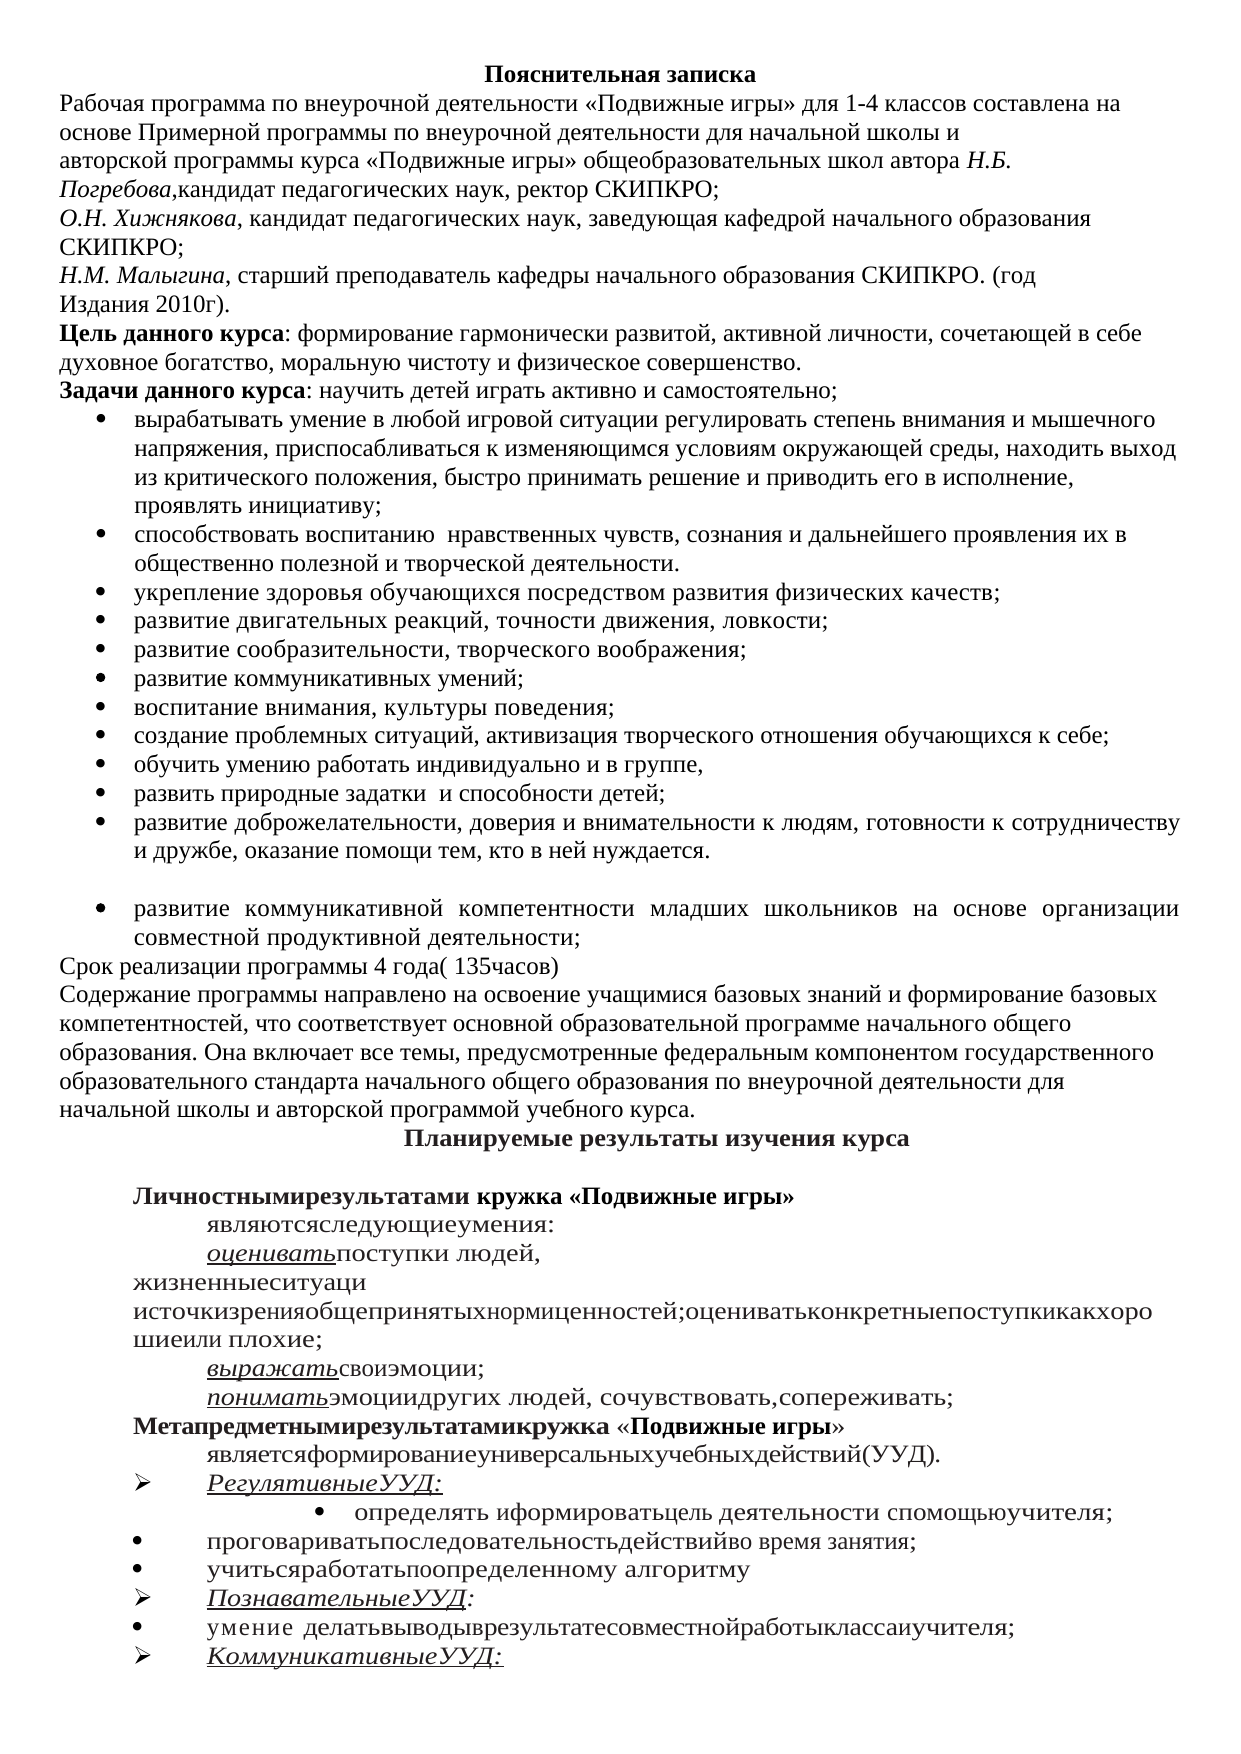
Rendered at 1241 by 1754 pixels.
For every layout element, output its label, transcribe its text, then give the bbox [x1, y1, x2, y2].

list проговариватьпоследовательностьдействийво время занятия; [59, 1526, 1181, 1554]
list создание проблемных ситуаций, активизация творческого отношения обучающихся к себе; [96, 720, 1181, 749]
list развитие доброжелательности, доверия и внимательности к людям, готовности к сотрудничеству и дружбе, оказание помощи тем, кто в ней нуждается. [96, 807, 1181, 864]
list вырабатывать умение в любой игровой ситуации регулировать степень внимания и мышечного напряжения, приспосабливаться к изменяющимся условиям окружающей среды, находить выход из критического положения, быстро принимать решение и приводить его в исполнение, проявлять инициативу; [97, 404, 1181, 519]
text пониматьэмоциидругих людей, сочувствовать,сопереживать; [133, 1382, 1181, 1411]
text Н.М. Малыгина, старший преподаватель кафедры начального образования СКИПКРО. (год [59, 260, 1181, 289]
text Личностнымирезультатами кружка «Подвижные игры» [59, 1181, 1181, 1209]
text О.Н. Хижнякова, кандидат педагогических наук, заведующая кафедрой начального образования СКИПКРО; [59, 203, 1181, 260]
list РегулятивныеУУД: [59, 1468, 1181, 1497]
text оцениватьпоступки людей, жизненныеситуациисточкизренияобщепринятыхнормиценностей;оцениватьконкретныепоступкикакхорошиеили плохие; [133, 1238, 1167, 1353]
text Рабочая программа по внеурочной деятельности «Подвижные игры» для 1-4 классов составлена на основе Примерной программы по внеурочной деятельности для начальной школы и авторской программы курса «Подвижные игры» общеобразовательных школ автора Н.Б. Погребова,кандидат педагогических наук, ректор СКИПКРО; [59, 88, 1181, 203]
list определять иформироватьцель деятельности спомощьюучителя; [241, 1497, 1167, 1526]
text Цель данного курса: формирование гармонически развитой, активной личности, сочетающей в себе духовное богатство, моральную чистоту и физическое совершенство. [59, 318, 1181, 375]
list ПознавательныеУУД: [59, 1583, 1181, 1612]
text Планируемые результаты изучения курса [59, 1123, 1181, 1152]
list развитие коммуникативных умений; [96, 663, 1181, 692]
list укрепление здоровья обучающихся посредством развития физических качеств; [96, 577, 1181, 605]
text Пояснительная записка [59, 59, 1181, 88]
text Содержание программы направлено на освоение учащимися базовых знаний и формирование базовых компетентностей, что соответствует основной образовательной программе начального общего образования. Она включает все темы, предусмотренные федеральным компонентом государственного образовательного стандарта начального общего образования по внеурочной деятельности для начальной школы и авторской программой учебного курса. [59, 979, 1181, 1123]
list воспитание внимания, культуры поведения; [96, 692, 1181, 720]
text являютсяследующиеумения: [133, 1209, 1167, 1238]
list развитие коммуникативной компетентности младших школьников на основе организации совместной продуктивной деятельности; [96, 893, 1181, 951]
text Издания 2010г). [59, 289, 1181, 318]
list обучить умению работать индивидуально и в группе, [96, 749, 1181, 778]
text Срок реализации программы 4 года( 135часов) [59, 951, 1181, 979]
list учитьсяработатьпоопределенному алгоритму [59, 1554, 1181, 1583]
list умение делатьвыводыврезультатесовместнойработыклассаиучителя; [59, 1612, 1181, 1641]
list способствовать воспитанию нравственных чувств, сознания и дальнейшего проявления их в общественно полезной и творческой деятельности. [97, 519, 1181, 577]
list развитие сообразительности, творческого воображения; [96, 634, 1181, 663]
list развить природные задатки и способности детей; [96, 778, 1181, 807]
text Задачи данного курса: научить детей играть активно и самостоятельно; [59, 375, 1181, 404]
text являетсяформированиеуниверсальныхучебныхдействий(УУД). [133, 1439, 1167, 1468]
text Метапредметнымирезультатамикружка «Подвижные игры» [59, 1411, 1167, 1439]
text выражатьсвоиэмоции; [133, 1353, 1181, 1382]
list КоммуникативныеУУД: [59, 1641, 1181, 1669]
list развитие двигательных реакций, точности движения, ловкости; [96, 605, 1181, 634]
